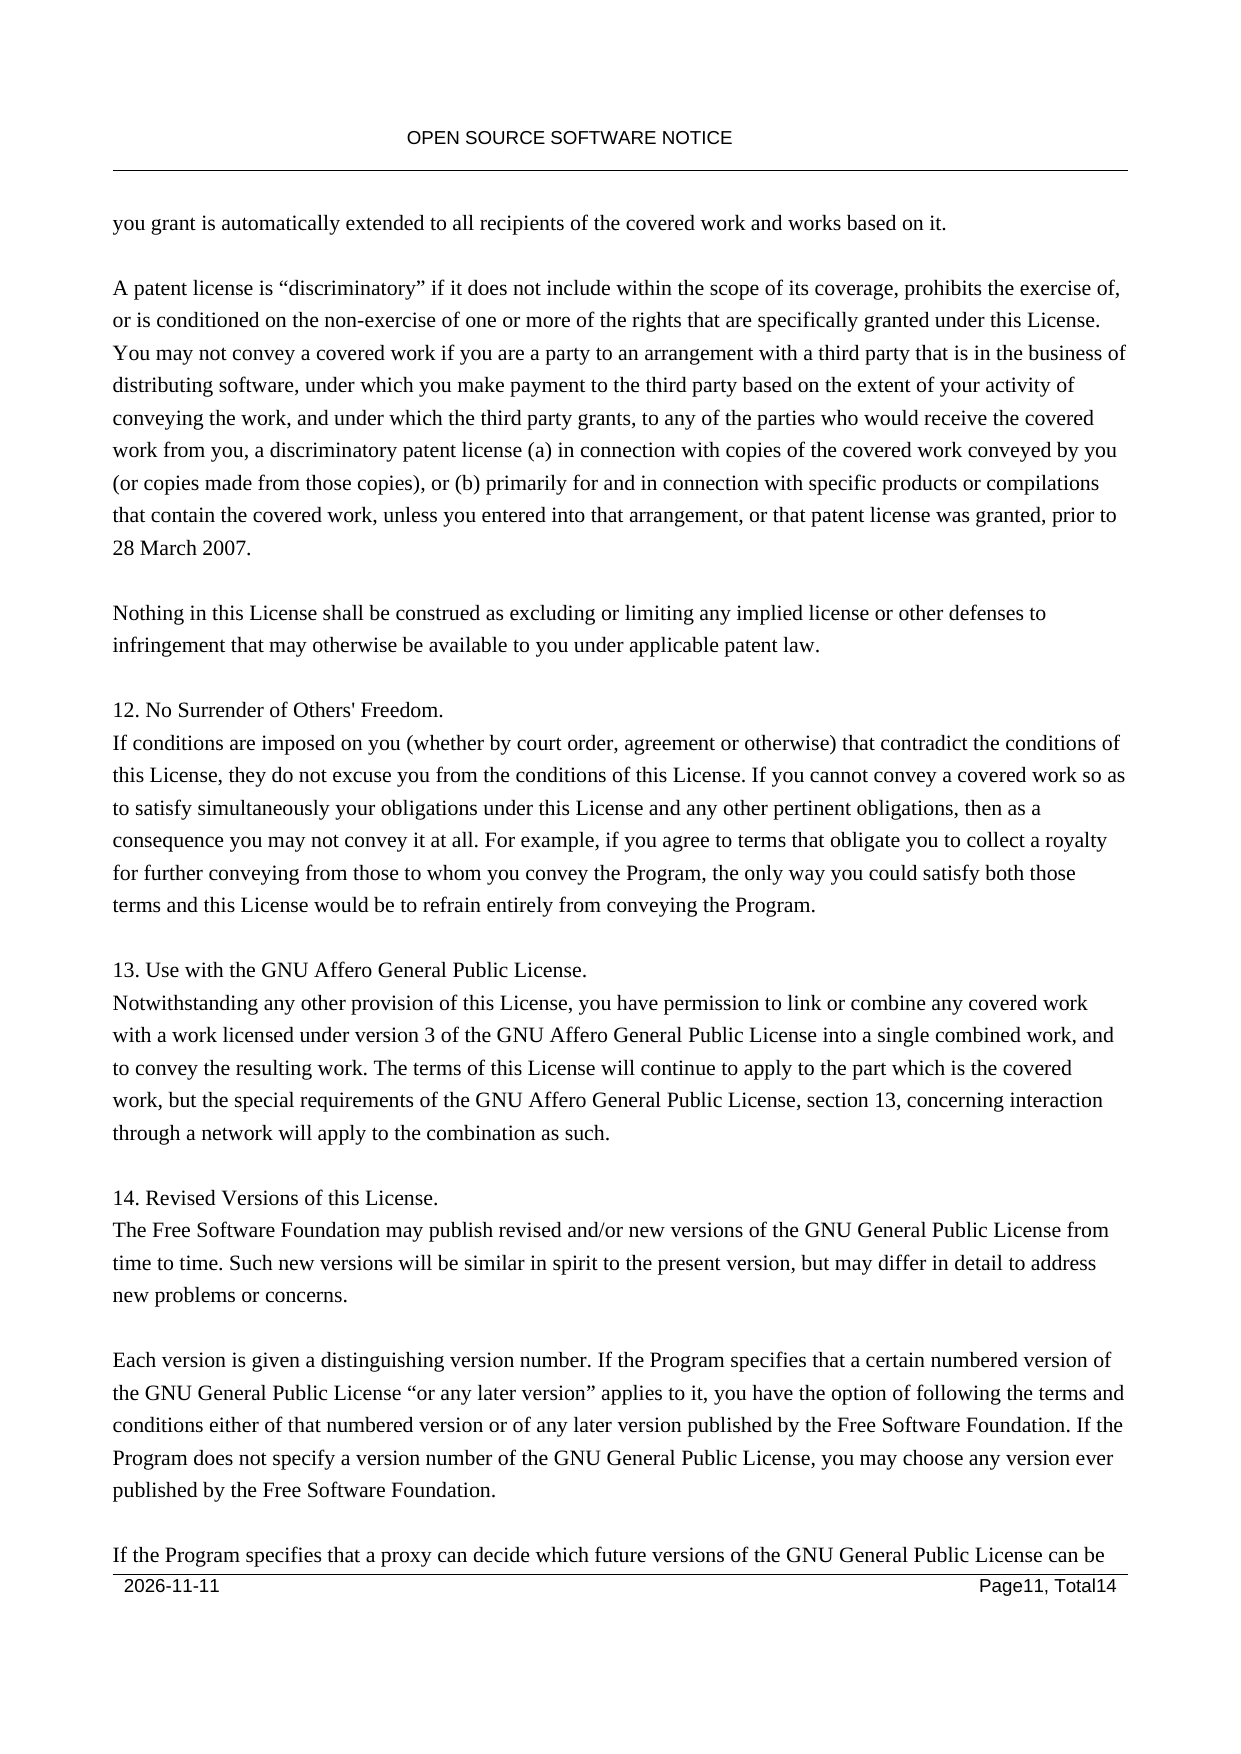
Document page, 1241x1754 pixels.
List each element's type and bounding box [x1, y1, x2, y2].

text [112, 206, 1128, 1571]
